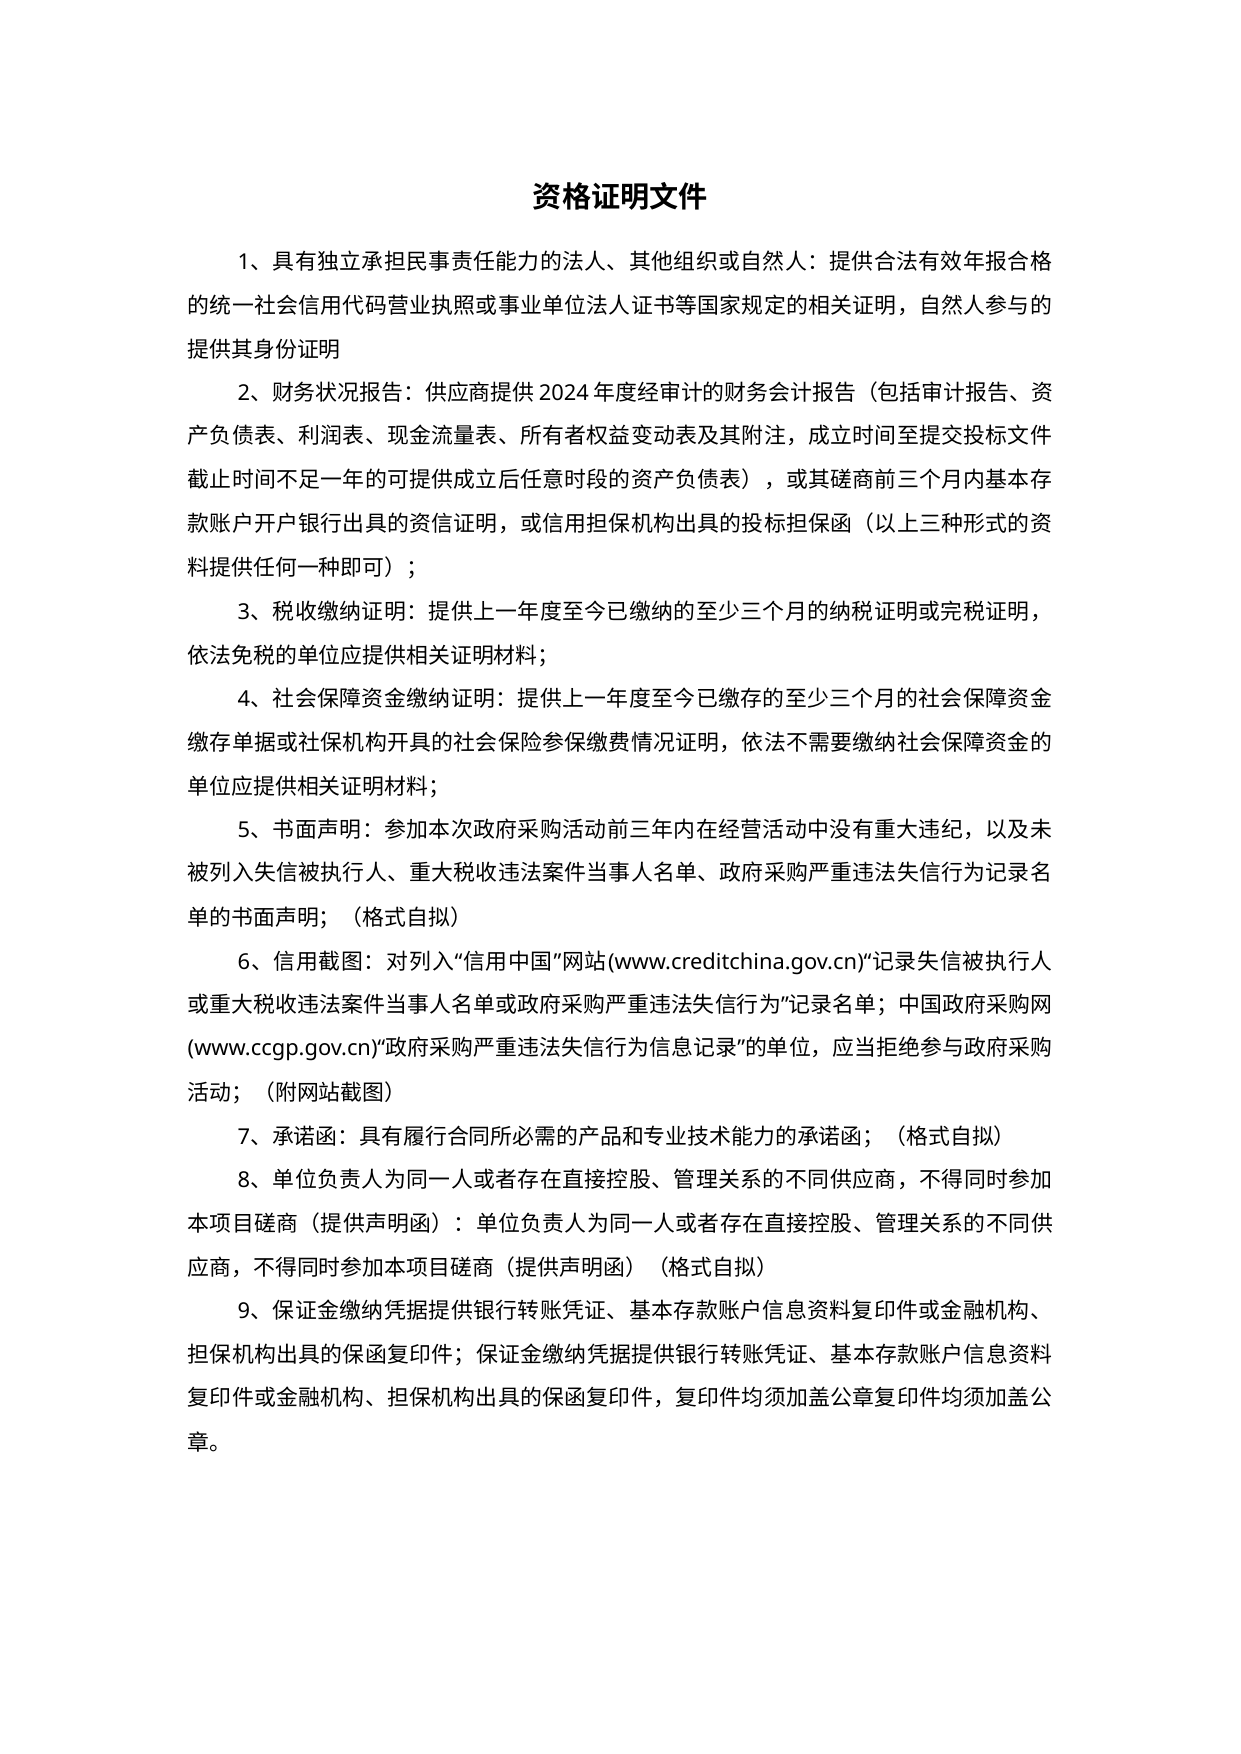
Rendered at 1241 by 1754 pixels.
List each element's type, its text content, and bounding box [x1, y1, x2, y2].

text 1、具有独立承担民事责任能力的法人、其他组织或自然人：提供合法有效年报合格的统一社会信用代码营业执照或事业单位法人证书等国家规定的相关证明，自然人参与的提供其身份证明 [187, 244, 1053, 364]
text 6、信用截图：对列入“信用中国”网站(www.creditchina.gov.cn)“记录失信被执行人或重大税收违法案件当事人名单或政府采购严重违法失信行为”记录名单；中国政府采购网(www.ccgp.gov.cn)“政府采购严重违法失信行为信息记录”的单位，应当拒绝参与政府采购活动；（附网站截图） [187, 943, 1053, 1107]
text 5、书面声明：参加本次政府采购活动前三年内在经营活动中没有重大违纪，以及未被列入失信被执行人、重大税收违法案件当事人名单、政府采购严重违法失信行为记录名单的书面声明；（格式自拟） [187, 812, 1053, 932]
text 3、税收缴纳证明：提供上一年度至今已缴纳的至少三个月的纳税证明或完税证明，依法免税的单位应提供相关证明材料； [187, 593, 1053, 670]
text 资格证明文件 [187, 162, 1053, 227]
text 2、财务状况报告：供应商提供2024年度经审计的财务会计报告（包括审计报告、资产负债表、利润表、现金流量表、所有者权益变动表及其附注，成立时间至提交投标文件截止时间不足一年的可提供成立后任意时段的资产负债表），或其磋商前三个月内基本存款账户开户银行出具的资信证明，或信用担保机构出具的投标担保函（以上三种形式的资料提供任何一种即可）； [187, 375, 1053, 583]
text 8、单位负责人为同一人或者存在直接控股、管理关系的不同供应商，不得同时参加本项目磋商（提供声明函）：单位负责人为同一人或者存在直接控股、管理关系的不同供应商，不得同时参加本项目磋商（提供声明函）（格式自拟） [187, 1162, 1053, 1282]
text 7、承诺函：具有履行合同所必需的产品和专业技术能力的承诺函；（格式自拟） [187, 1118, 1053, 1151]
text 9、保证金缴纳凭据提供银行转账凭证、基本存款账户信息资料复印件或金融机构、担保机构出具的保函复印件；保证金缴纳凭据提供银行转账凭证、基本存款账户信息资料复印件或金融机构、担保机构出具的保函复印件，复印件均须加盖公章复印件均须加盖公章。 [187, 1293, 1053, 1457]
text 4、社会保障资金缴纳证明：提供上一年度至今已缴存的至少三个月的社会保障资金缴存单据或社保机构开具的社会保险参保缴费情况证明，依法不需要缴纳社会保障资金的单位应提供相关证明材料； [187, 681, 1053, 801]
